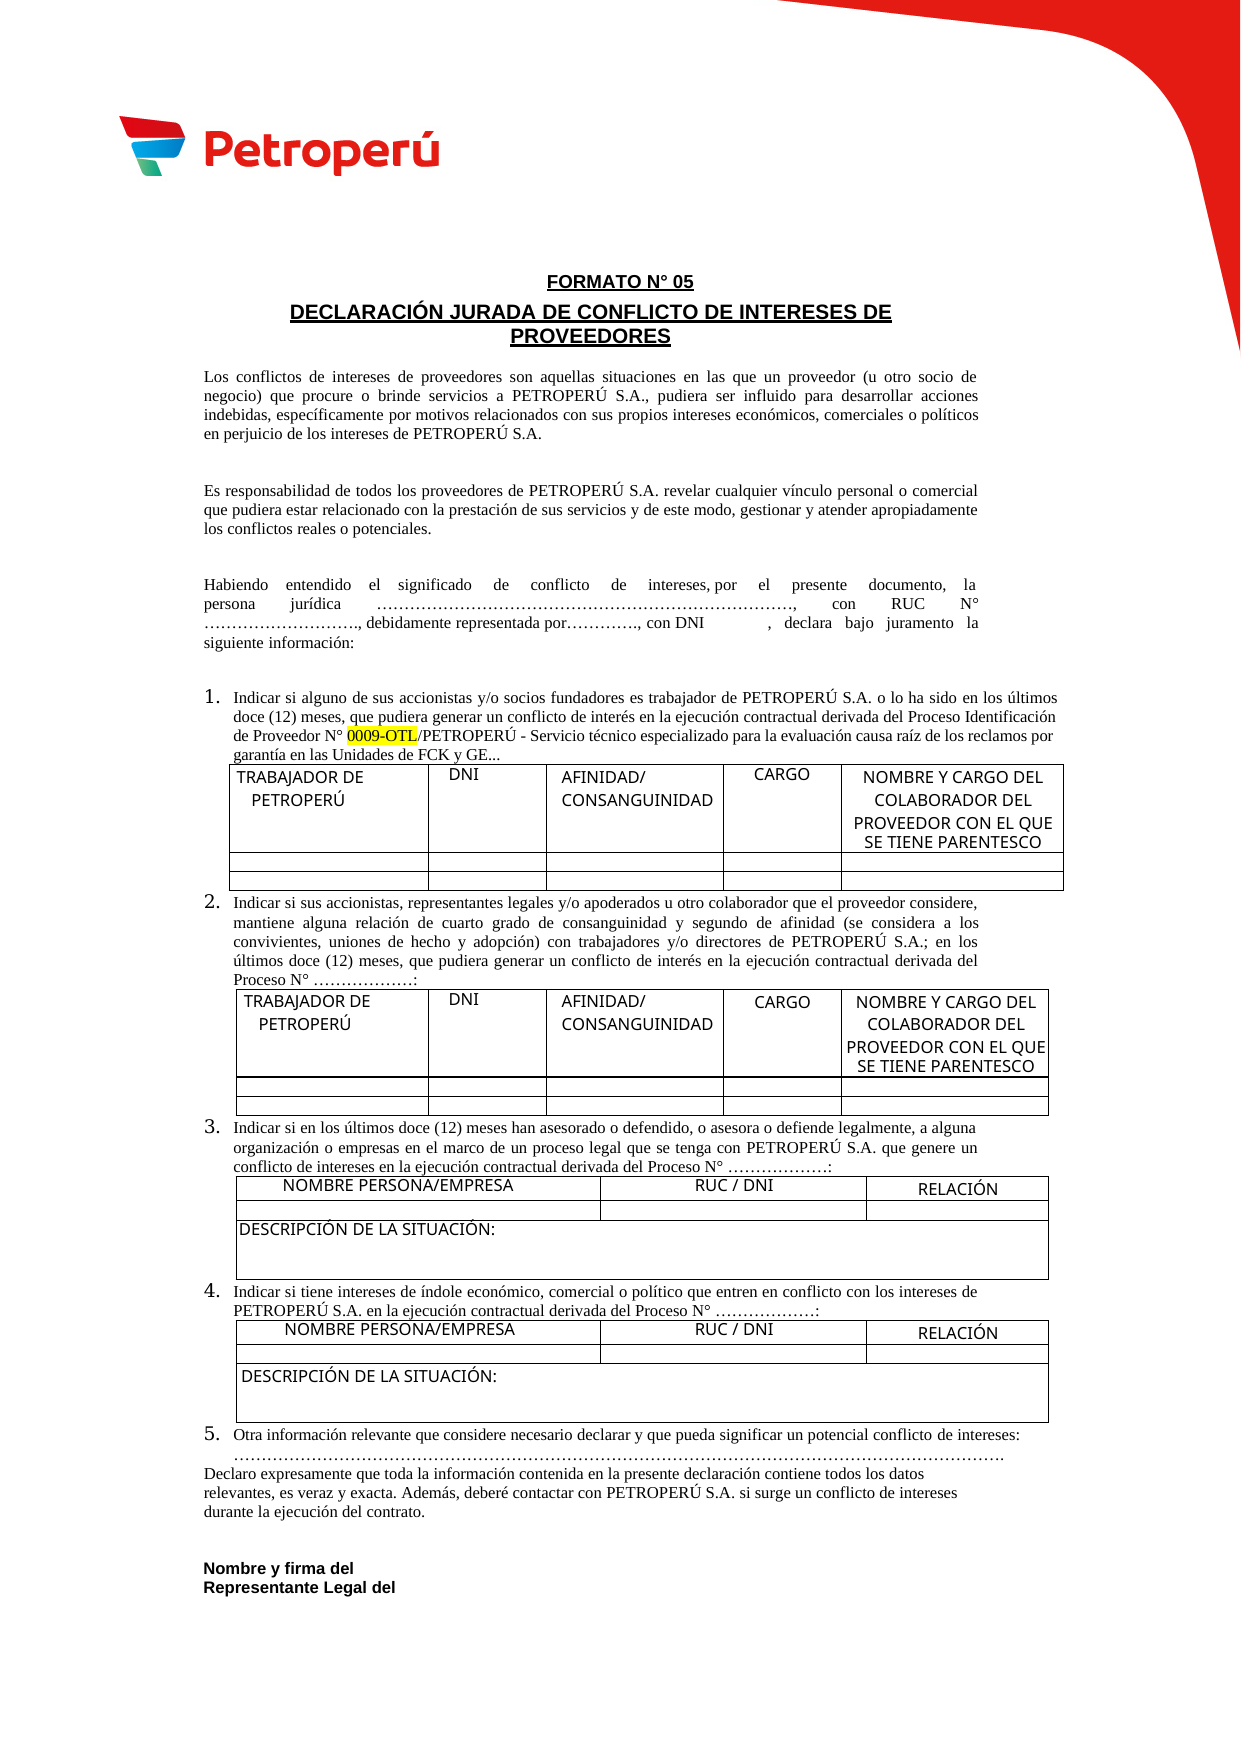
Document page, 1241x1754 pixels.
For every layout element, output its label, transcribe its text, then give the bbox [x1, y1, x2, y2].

table_cell [867, 1201, 1048, 1219]
text Los conflictos de intereses de proveedores son aquellas situaciones en las que un proveedor (u otro socio de negocio) que procure o brinde servicios a PETROPERÚ S.A., pudiera ser influido para desarrollar acciones indebidas, específicamente por motivos relacionados con sus propios intereses económicos, comerciales o políticos en perjuicio de los intereses de PETROPERÚ S.A. [203, 367, 979, 443]
table_header RELACIÓN [867, 1321, 1048, 1344]
table_cell [547, 872, 723, 890]
table_header CARGO [724, 765, 841, 852]
table_cell [724, 1078, 841, 1096]
table_cell [842, 853, 1063, 871]
table_cell [237, 1078, 428, 1096]
table_cell [237, 1201, 600, 1219]
table_cell [237, 1097, 428, 1115]
list Indicar si en los últimos doce (12) meses han asesorado o defendido, o asesora o defiende legalmente, a alguna organización o empresas en el marco de un proceso legal que se tenga con PETROPERÚ S.A. que genere un conflicto de intereses en la ejecución contractual derivada del Proceso N° ………………: [203, 1116, 978, 1176]
table_header DNI [429, 990, 546, 1076]
table_header NOMBRE PERSONA/EMPRESA [237, 1321, 600, 1344]
text FORMATO N° 05 [177, 271, 1063, 292]
table_header CARGO [724, 990, 841, 1076]
table_cell [842, 1097, 1048, 1115]
list Indicar si tiene intereses de índole económico, comercial o político que entren en conflicto con los intereses de PETROPERÚ S.A. en la ejecución contractual derivada del Proceso N° ………………: [203, 1280, 978, 1320]
table_cell [601, 1201, 866, 1219]
table_cell [867, 1345, 1048, 1363]
picture [1, 0, 1241, 369]
text …………………………………………………………………………………………………………………………. [233, 1445, 1063, 1464]
table_cell [230, 853, 428, 871]
table_cell [842, 1078, 1048, 1096]
table_header TRABAJADOR DE PETROPERÚ [237, 990, 428, 1076]
list Indicar si alguno de sus accionistas y/o socios fundadores es trabajador de PETROPERÚ S.A. o lo ha sido en los últimos doce (12) meses, que pudiera generar un conflicto de interés en la ejecución contractual derivada del Proceso Identificación de Proveedor N° 0009-OTL/PETROPERÚ - Servicio técnico especializado para la evaluación causa raíz de los reclamos por garantía en las Unidades de FCK y GE... [203, 689, 1063, 764]
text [203, 1559, 426, 1597]
table_header AFINIDAD/ CONSANGUINIDAD [547, 765, 723, 852]
table_header RELACIÓN [867, 1177, 1048, 1200]
table_cell [429, 1097, 546, 1115]
table_header NOMBRE Y CARGO DEL COLABORADOR DEL PROVEEDOR CON EL QUE SE TIENE PARENTESCO [842, 765, 1063, 852]
table_header RUC / DNI [601, 1177, 866, 1200]
text Es responsabilidad de todos los proveedores de PETROPERÚ S.A. revelar cualquier vínculo personal o comercial que pudiera estar relacionado con la prestación de sus servicios y de este modo, gestionar y atender apropiadamente los conflictos reales o potenciales. [203, 481, 979, 538]
table_header TRABAJADOR DE PETROPERÚ [230, 765, 428, 852]
table_cell [842, 872, 1063, 890]
list Indicar si sus accionistas, representantes legales y/o apoderados u otro colaborador que el proveedor considere, mantiene alguna relación de cuarto grado de consanguinidad y segundo de afinidad (se considera a los convivientes, uniones de hecho y adopción) con trabajadores y/o directores de PETROPERÚ S.A.; en los últimos doce (12) meses, que pudiera generar un conflicto de interés en la ejecución contractual derivada del Proceso N° ………………: [203, 891, 979, 989]
text DECLARACIÓN JURADA DE CONFLICTO DE INTERESES DE PROVEEDORES [238, 299, 943, 347]
table_cell [429, 853, 546, 871]
table_cell DESCRIPCIÓN DE LA SITUACIÓN: [237, 1364, 1048, 1422]
table_header NOMBRE PERSONA/EMPRESA [237, 1177, 600, 1200]
table_cell [547, 1097, 723, 1115]
table_cell [547, 853, 723, 871]
table_header RUC / DNI [601, 1321, 866, 1344]
list Otra información relevante que considere necesario declarar y que pueda significar un potencial conflicto de intereses: [203, 1423, 1063, 1445]
table_header DNI [429, 765, 546, 852]
table_cell [724, 1097, 841, 1115]
table_cell [237, 1345, 600, 1363]
table_cell [724, 853, 841, 871]
table_cell [724, 872, 841, 890]
table_header NOMBRE Y CARGO DEL COLABORADOR DEL PROVEEDOR CON EL QUE SE TIENE PARENTESCO [842, 990, 1048, 1076]
table_cell DESCRIPCIÓN DE LA SITUACIÓN: [237, 1221, 1048, 1278]
text Habiendo entendido el significado de conflicto de intereses, por el presente documento, la persona jurídica …………………………………………………………………, con RUC N° ………………………., debidamente representada por…………., con DNI , declara bajo juramento la siguiente información: [203, 575, 979, 652]
table_cell [230, 872, 428, 890]
table_cell [547, 1078, 723, 1096]
table_header AFINIDAD/ CONSANGUINIDAD [547, 990, 723, 1076]
table_cell [429, 872, 546, 890]
table_cell [429, 1078, 546, 1096]
table_cell [601, 1345, 866, 1363]
text Declaro expresamente que toda la información contenida en la presente declaración contiene todos los datos relevantes, es veraz y exacta. Además, deberé contactar con PETROPERÚ S.A. si surge un conflicto de intereses durante la ejecución del contrato. [203, 1464, 964, 1521]
